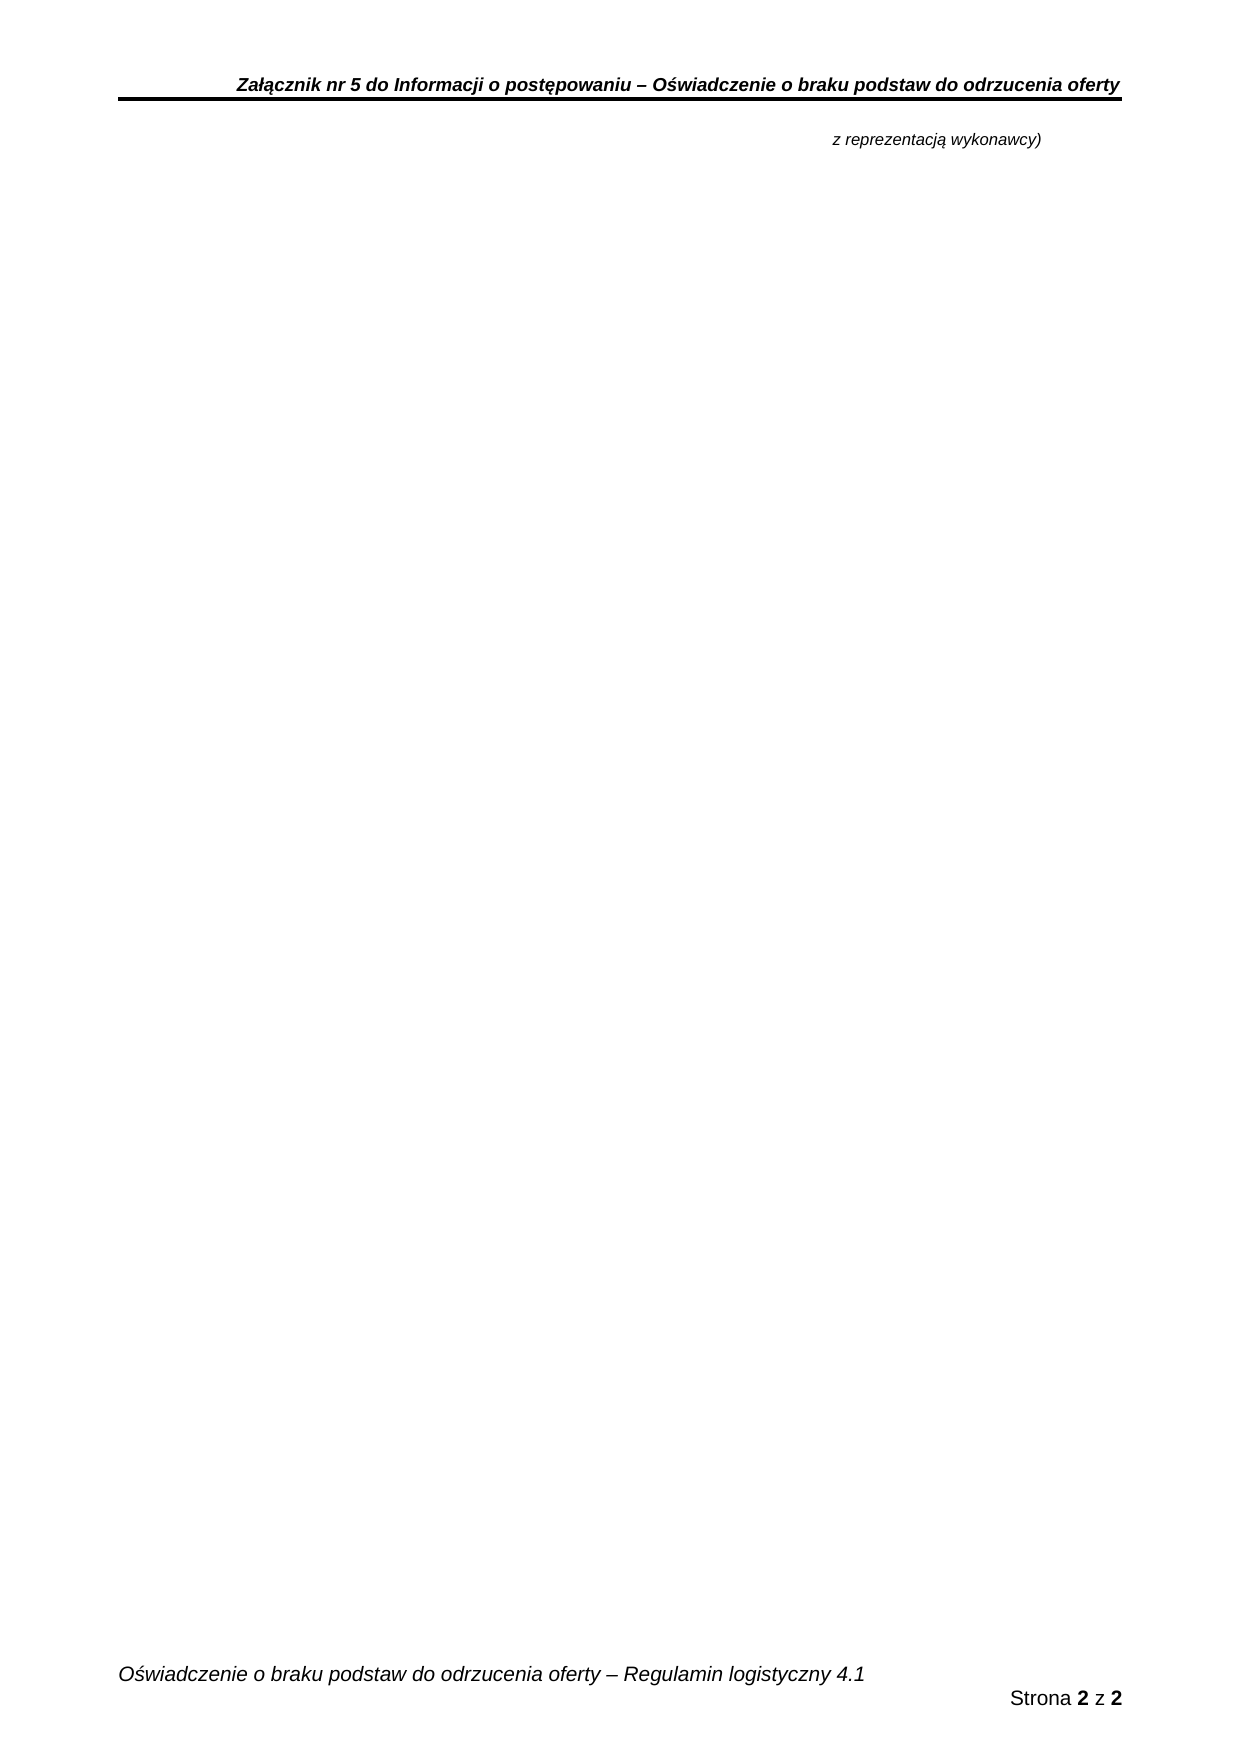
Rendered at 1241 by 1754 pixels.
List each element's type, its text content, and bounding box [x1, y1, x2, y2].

text z reprezentacją wykonawcy) [679, 129, 1122, 148]
